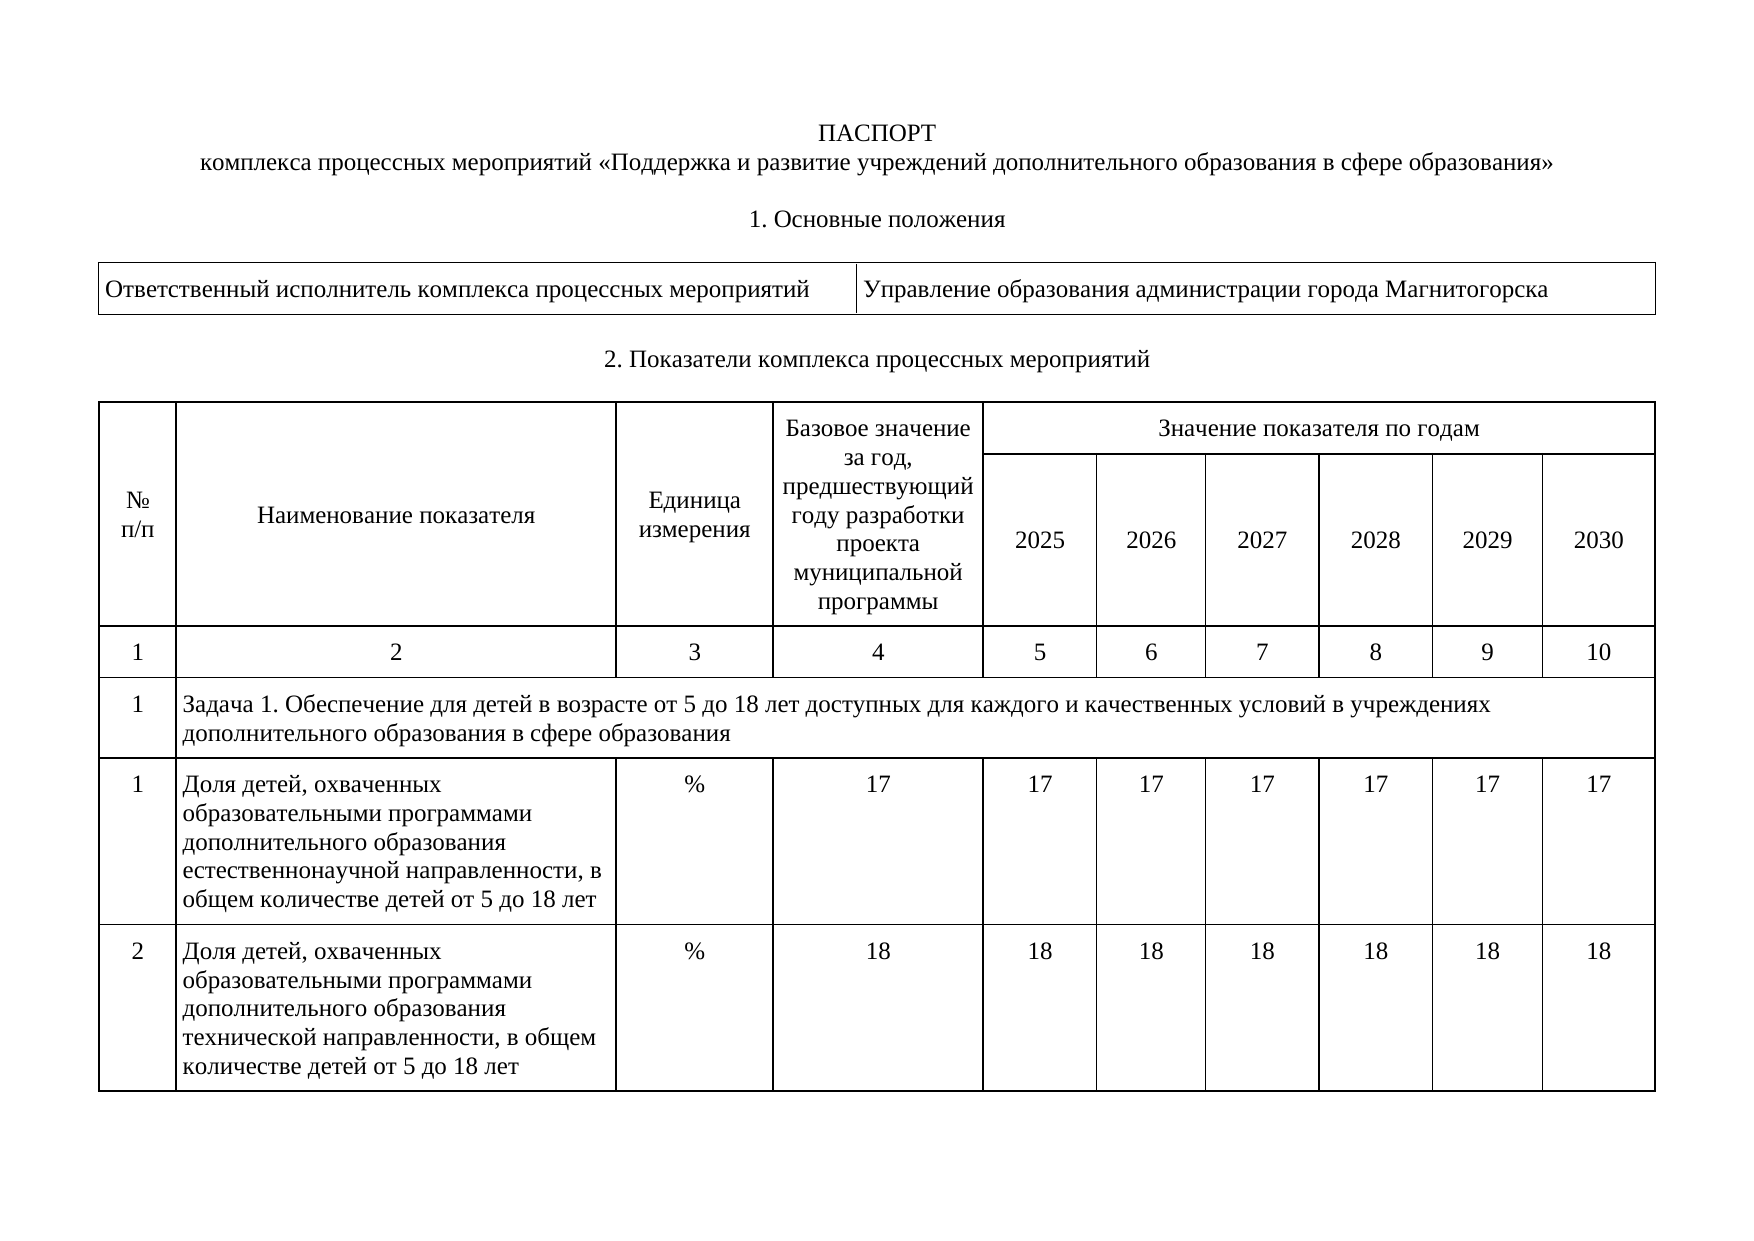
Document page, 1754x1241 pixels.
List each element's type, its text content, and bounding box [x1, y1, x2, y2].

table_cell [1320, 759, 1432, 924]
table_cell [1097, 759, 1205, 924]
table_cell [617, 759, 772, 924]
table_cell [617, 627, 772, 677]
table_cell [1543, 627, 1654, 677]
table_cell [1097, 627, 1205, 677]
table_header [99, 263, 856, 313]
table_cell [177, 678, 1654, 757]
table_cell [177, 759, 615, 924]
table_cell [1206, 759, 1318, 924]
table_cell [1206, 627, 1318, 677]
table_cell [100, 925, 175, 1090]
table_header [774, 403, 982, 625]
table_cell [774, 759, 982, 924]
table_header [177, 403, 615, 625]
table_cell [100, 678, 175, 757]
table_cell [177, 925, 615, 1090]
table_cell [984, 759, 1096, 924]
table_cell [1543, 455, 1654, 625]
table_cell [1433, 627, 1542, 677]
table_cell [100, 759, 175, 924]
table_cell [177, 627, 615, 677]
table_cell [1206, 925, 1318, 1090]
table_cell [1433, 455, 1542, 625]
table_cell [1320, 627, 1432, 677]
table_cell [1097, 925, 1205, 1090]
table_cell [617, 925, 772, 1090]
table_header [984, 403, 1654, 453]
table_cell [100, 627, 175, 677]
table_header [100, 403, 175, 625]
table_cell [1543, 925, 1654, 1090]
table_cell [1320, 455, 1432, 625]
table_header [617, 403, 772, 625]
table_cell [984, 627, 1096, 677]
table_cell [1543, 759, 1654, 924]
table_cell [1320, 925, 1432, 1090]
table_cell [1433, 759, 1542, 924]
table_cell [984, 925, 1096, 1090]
text 2. Показатели комплекса процессных мероприятий [118, 344, 1636, 372]
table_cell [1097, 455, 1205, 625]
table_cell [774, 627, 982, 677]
text 1. Основные положения [118, 204, 1636, 233]
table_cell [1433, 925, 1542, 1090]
text комплекса процессных мероприятий «Поддержка и развитие учреждений дополнительного образования в сфере образования» [118, 147, 1636, 176]
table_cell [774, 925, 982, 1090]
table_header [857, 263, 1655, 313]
text ПАСПОРТ [118, 118, 1636, 147]
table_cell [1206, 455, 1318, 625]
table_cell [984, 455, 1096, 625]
